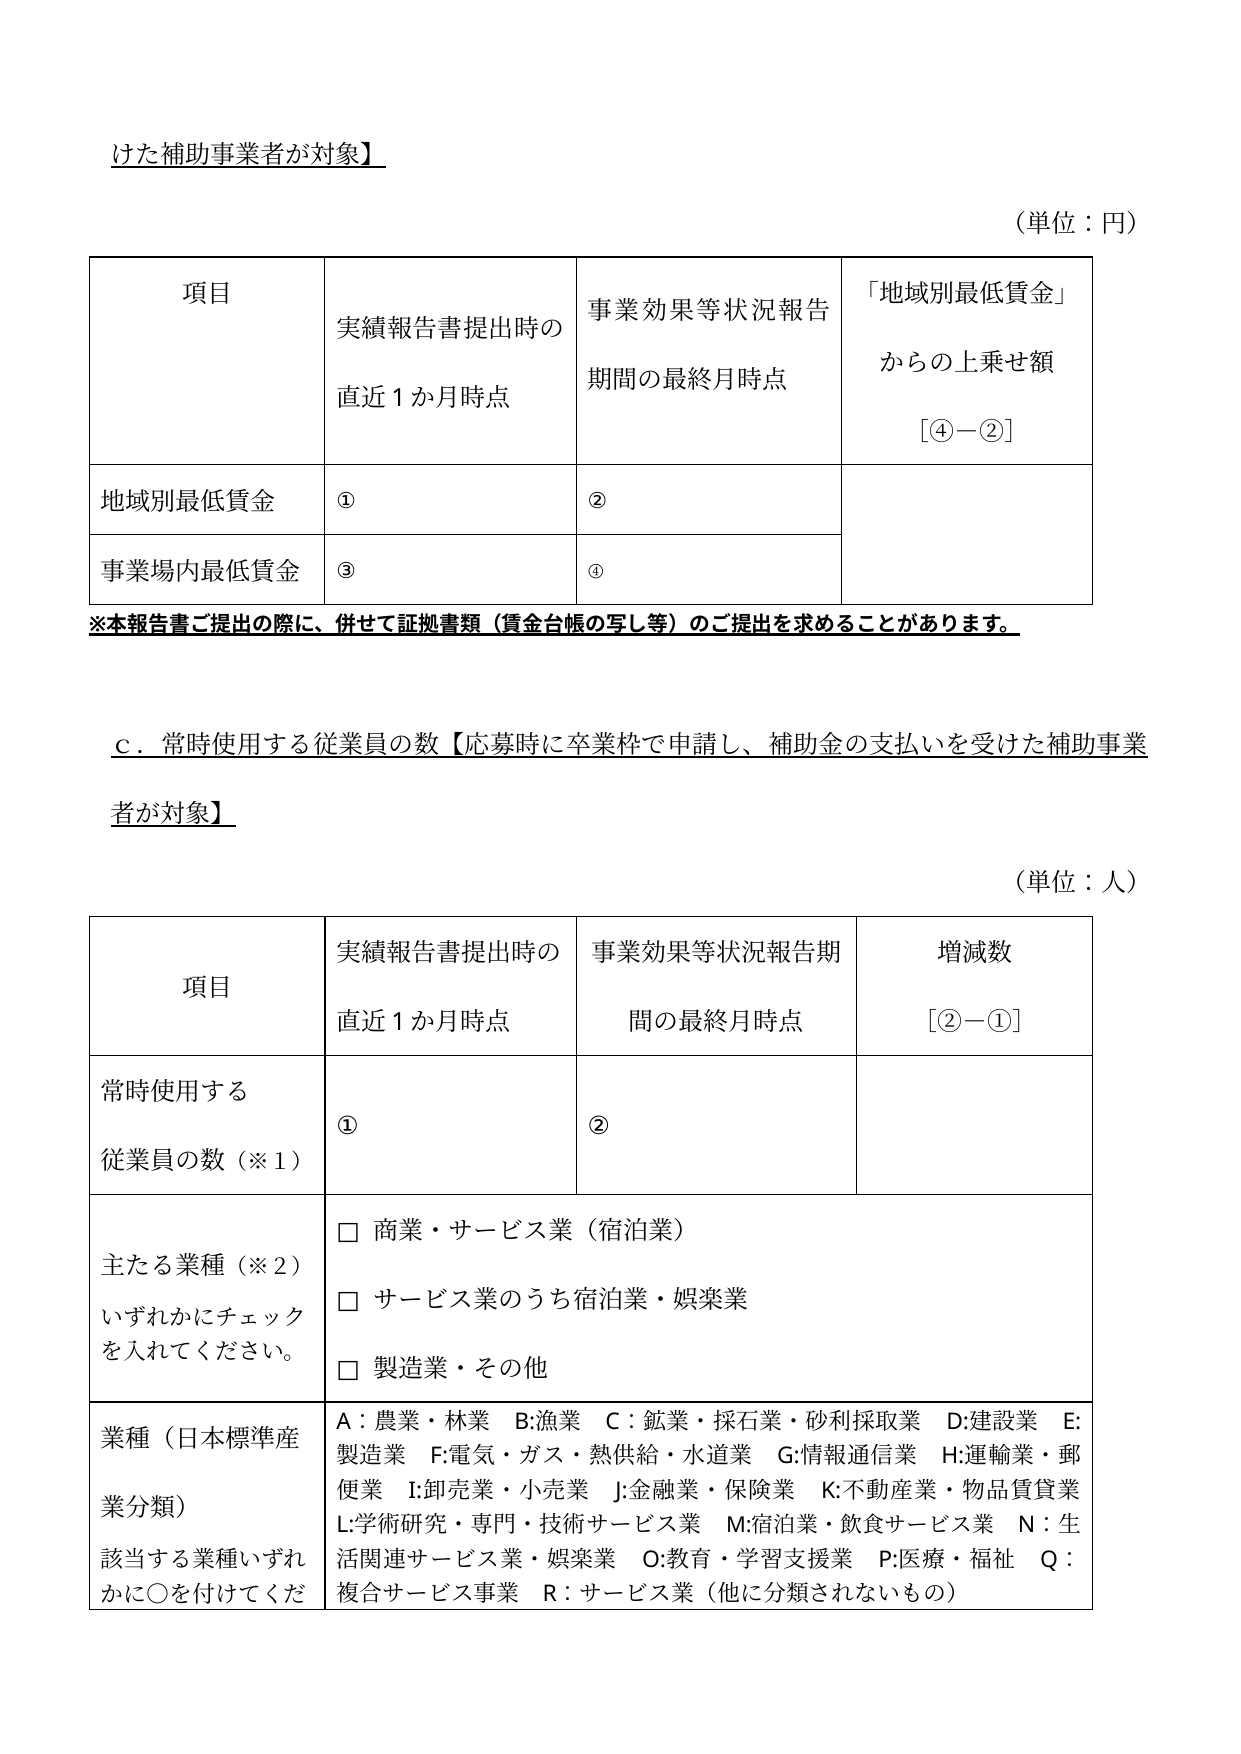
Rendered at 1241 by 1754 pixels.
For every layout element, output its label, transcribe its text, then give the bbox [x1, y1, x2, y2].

table_cell 常時使用する 従業員の数（※１） [90, 1056, 324, 1193]
table_cell ④ [577, 535, 841, 604]
table_header 実績報告書提出時の直近1か月時点 [326, 917, 576, 1054]
table_cell [577, 465, 841, 534]
table_cell 主たる業種（※２） いずれかにチェックを入れてください。 [90, 1195, 324, 1401]
table_cell [325, 535, 576, 604]
table_cell 商業・サービス業（宿泊業） サービス業のうち宿泊業・娯楽業 製造業・その他 [326, 1195, 1092, 1401]
table_header 項目 [90, 917, 324, 1054]
table_header 実績報告書提出時の直近1か月時点 [325, 258, 576, 464]
table_header 項目 [90, 258, 324, 464]
table_header 事業効果等状況報告期間の最終月時点 [577, 917, 856, 1054]
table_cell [326, 1403, 1092, 1609]
table_cell 事業場内最低賃金 [90, 535, 324, 604]
text （単位：円） [89, 187, 1152, 256]
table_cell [90, 1403, 324, 1609]
table_cell [842, 465, 1092, 604]
table_cell ① [326, 1056, 576, 1193]
table_header 事業効果等状況報告期間の最終月時点 [577, 258, 841, 464]
table_cell [857, 1056, 1092, 1193]
table_cell [325, 465, 576, 534]
table_header 増減数 ［②－①］ [857, 917, 1092, 1054]
table_header 「地域別最低賃金」からの上乗せ額 ［④－②］ [842, 258, 1092, 464]
text ｃ．常時使用する従業員の数【応募時に卒業枠で申請し、補助金の支払いを受けた補助事業者が対象】 [111, 709, 1152, 847]
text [111, 118, 1152, 187]
table_cell ② [577, 1056, 856, 1193]
text （単位：人） [89, 847, 1152, 916]
table_cell 地域別最低賃金 [90, 465, 324, 534]
text ※本報告書ご提出の際に、併せて証拠書類（賃金台帳の写し等）のご提出を求めることがあります。 [89, 605, 1152, 640]
